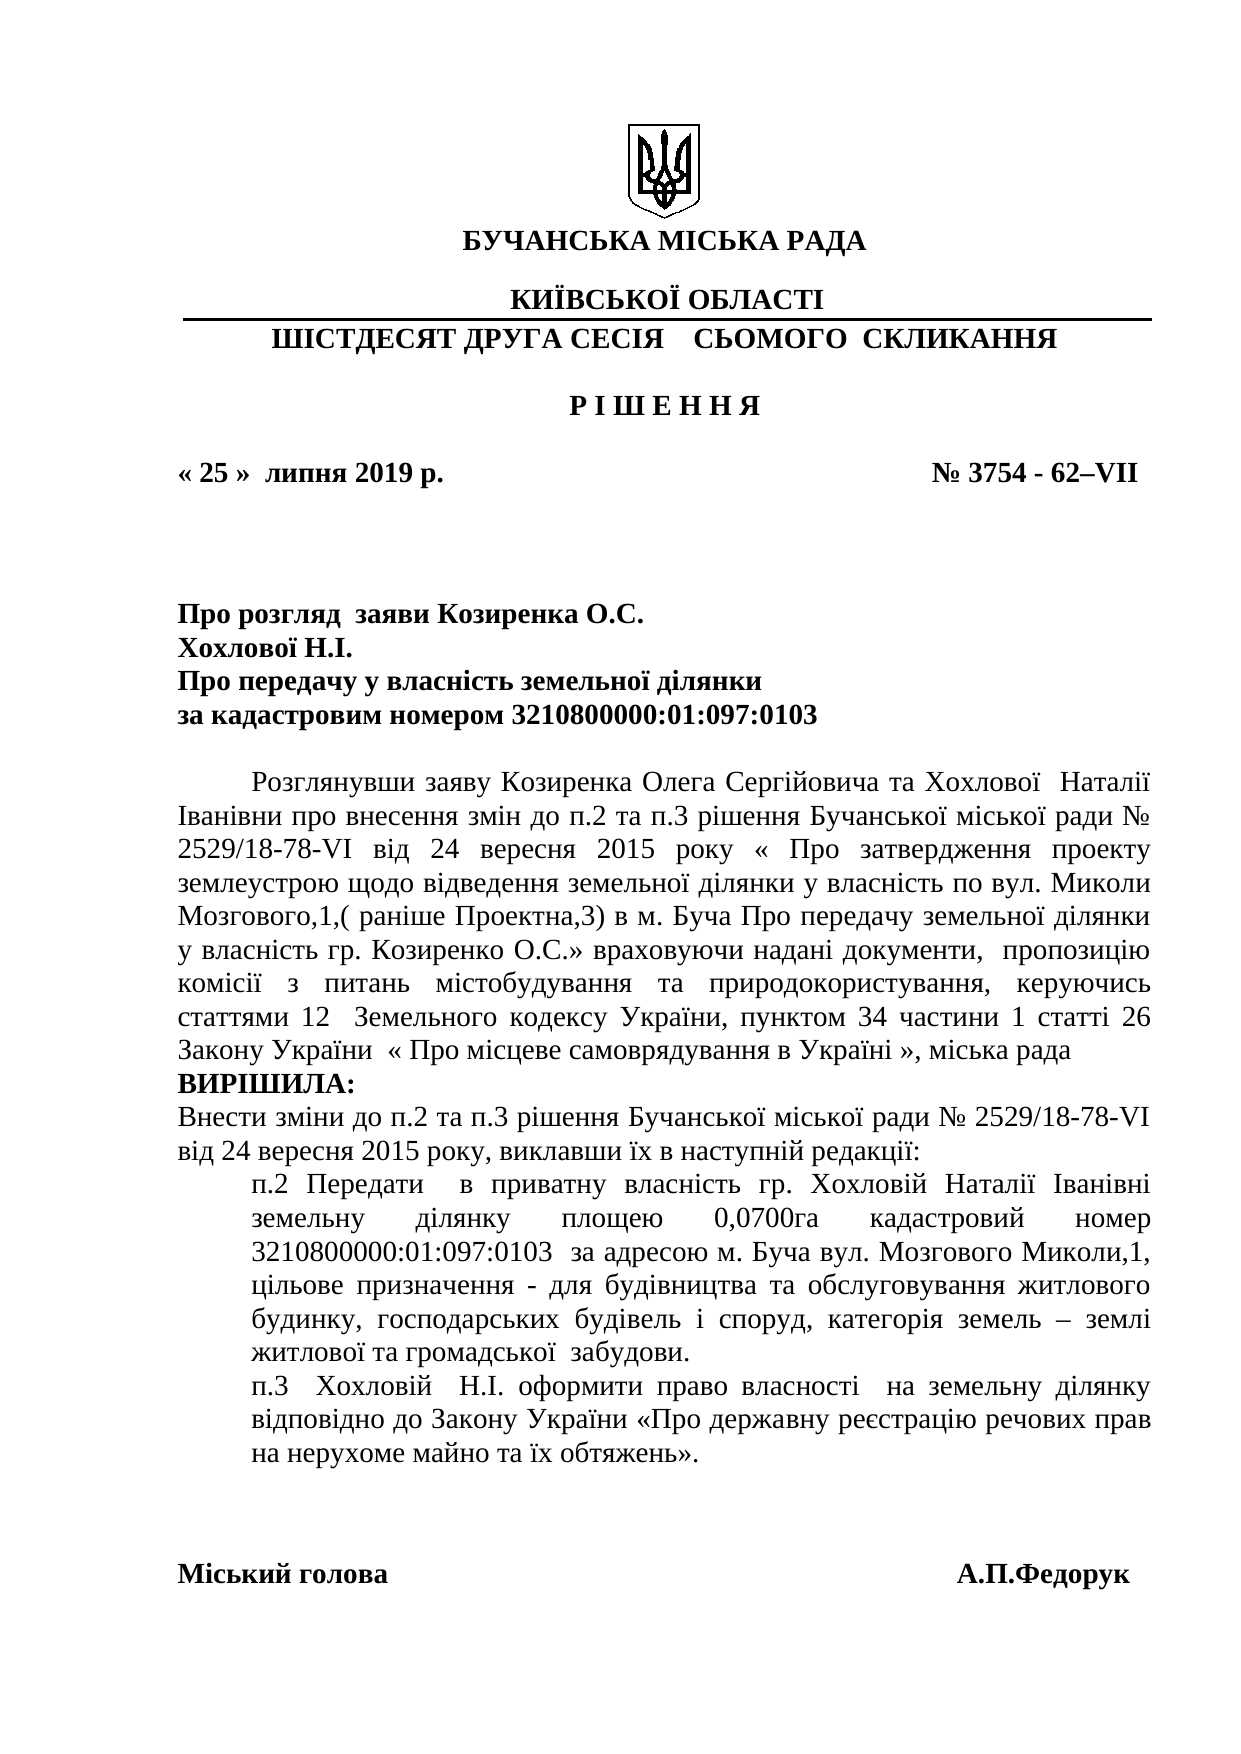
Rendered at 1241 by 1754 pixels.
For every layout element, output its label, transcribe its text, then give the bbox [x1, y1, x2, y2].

text Хохлової Н.І. [177, 630, 1152, 663]
text Внести зміни до п.2 та п.3 рішення Бучанської міської ради № 2529/18-78-VІ від 24 вересня 2015 року, виклавши їх в наступній редакції: [177, 1099, 1152, 1167]
text Міський голова А.П.Федорук [177, 1556, 1152, 1589]
text « 25 » липня 2019 р. № 3754 - 62–VІІ [177, 455, 1152, 489]
text ВИРІШИЛА: [177, 1066, 1152, 1099]
text Розглянувши заяву Козиренка Олега Сергійовича та Хохлової Наталії Іванівни про внесення змін до п.2 та п.3 рішення Бучанської міської ради № 2529/18-78-VІ від 24 вересня 2015 року « Про затвердження проекту землеустрою щодо відведення земельної ділянки у власність по вул. Миколи Мозгового,1,( раніше Проектна,3) в м. Буча Про передачу земельної ділянки у власність гр. Козиренко О.С.» враховуючи надані документи, пропозицію комісії з питань містобудування та природокористування, керуючись статтями 12 Земельного кодексу України, пунктом 34 частини 1 статті 26 Закону України « Про місцеве самоврядування в Україні », міська рада [177, 764, 1152, 1066]
text ШІСТДЕСЯТ ДРУГА СЕСІЯ СЬОМОГО СКЛИКАННЯ [177, 321, 1152, 354]
text БУЧАНСЬКА МІСЬКА РАДА [177, 223, 1152, 256]
text п.3 Хохловій Н.І. оформити право власності на земельну ділянку відповідно до Закону України «Про державну реєстрацію речових прав на нерухоме майно та їх обтяжень». [251, 1368, 1152, 1468]
text Р І Ш Е Н Н Я [177, 388, 1152, 422]
text КИЇВСЬКОЇ ОБЛАСТІ [183, 282, 1152, 318]
text Про розгляд заяви Козиренка О.С. [177, 596, 1152, 630]
text п.2 Передати в приватну власність гр. Хохловій Наталії Іванівні земельну ділянку площею 0,0700га кадастровий номер 3210800000:01:097:0103 за адресою м. Буча вул. Мозгового Миколи,1, цільове призначення - для будівництва та обслуговування житлового будинку, господарських будівель і споруд, категорія земель – землі житлової та громадської забудови. [251, 1167, 1152, 1368]
text за кадастровим номером 3210800000:01:097:0103 [177, 697, 1152, 731]
text Про передачу у власність земельної ділянки [177, 663, 1152, 697]
